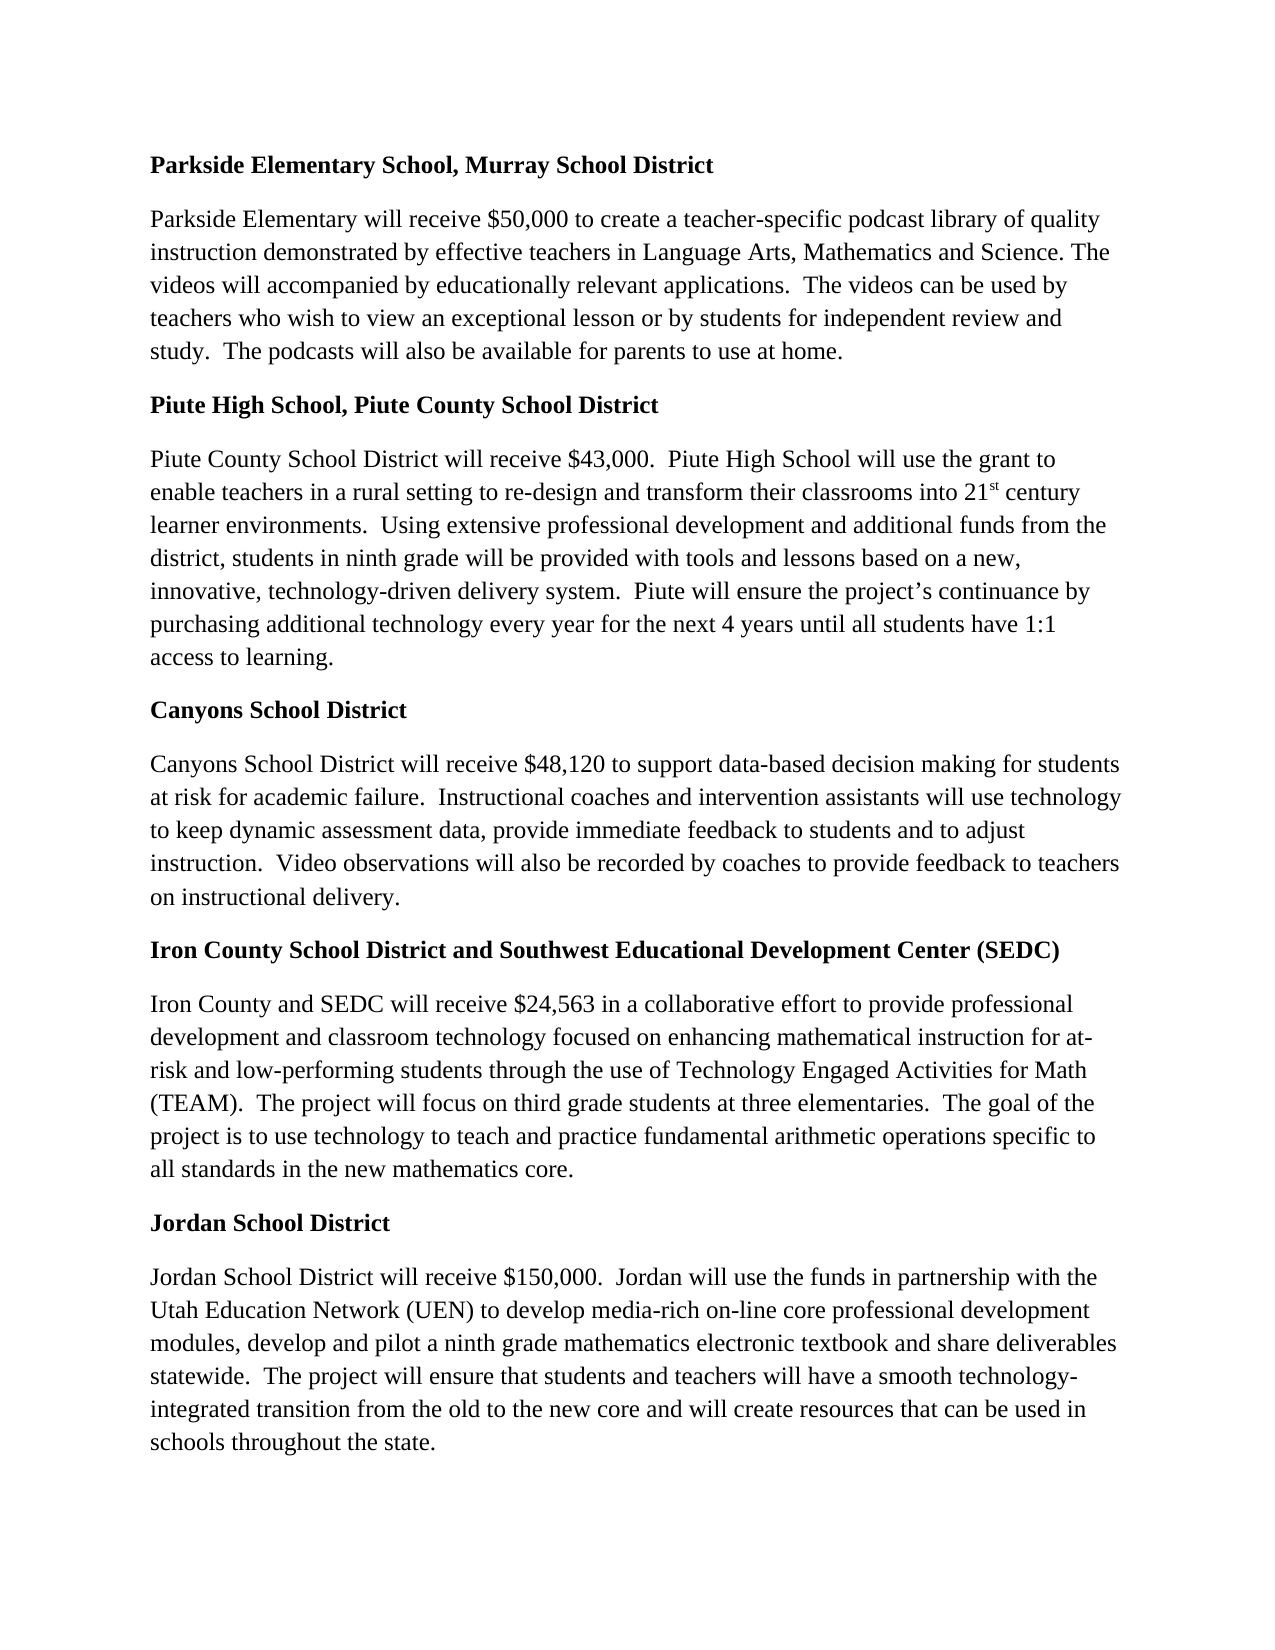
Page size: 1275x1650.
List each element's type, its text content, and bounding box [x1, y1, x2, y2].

text Iron County School District and Southwest Educational Development Center (SEDC) [150, 935, 1125, 964]
text Iron County and SEDC will receive $24,563 in a collaborative effort to provide professional development and classroom technology focused on enhancing mathematical instruction for at-risk and low-performing students through the use of Technology Engaged Activities for Math (TEAM). The project will focus on third grade students at three elementaries. The goal of the project is to use technology to teach and practice fundamental arithmetic operations specific to all standards in the new mathematics core. [150, 989, 1125, 1183]
text Piute County School District will receive $43,000. Piute High School will use the grant to enable teachers in a rural setting to re-design and transform their classrooms into 21st century learner environments. Using extensive professional development and additional funds from the district, students in ninth grade will be provided with tools and lessons based on a new, innovative, technology-driven delivery system. Piute will ensure the project’s continuance by purchasing additional technology every year for the next 4 years until all students have 1:1 access to learning. [150, 444, 1125, 671]
text Jordan School District will receive $150,000. Jordan will use the funds in partnership with the Utah Education Network (UEN) to develop media-rich on-line core professional development modules, develop and pilot a ninth grade mathematics electronic textbook and share deliverables statewide. The project will ensure that students and teachers will have a smooth technology-integrated transition from the old to the new core and will create resources that can be used in schools throughout the state. [150, 1262, 1125, 1456]
text Jordan School District [150, 1208, 1125, 1237]
text Parkside Elementary School, Murray School District [150, 150, 1125, 179]
text Parkside Elementary will receive $50,000 to create a teacher-specific podcast library of quality instruction demonstrated by effective teachers in Language Arts, Mathematics and Science. The videos will accompanied by educationally relevant applications. The videos can be used by teachers who wish to view an exceptional lesson or by students for independent review and study. The podcasts will also be available for parents to use at home. [150, 204, 1125, 365]
text Canyons School District [150, 696, 1125, 724]
text Canyons School District will receive $48,120 to support data-based decision making for students at risk for academic failure. Instructional coaches and intervention assistants will use technology to keep dynamic assessment data, provide immediate feedback to students and to adjust instruction. Video observations will also be recorded by coaches to provide feedback to teachers on instructional delivery. [150, 749, 1125, 910]
text Piute High School, Piute County School District [150, 390, 1125, 418]
